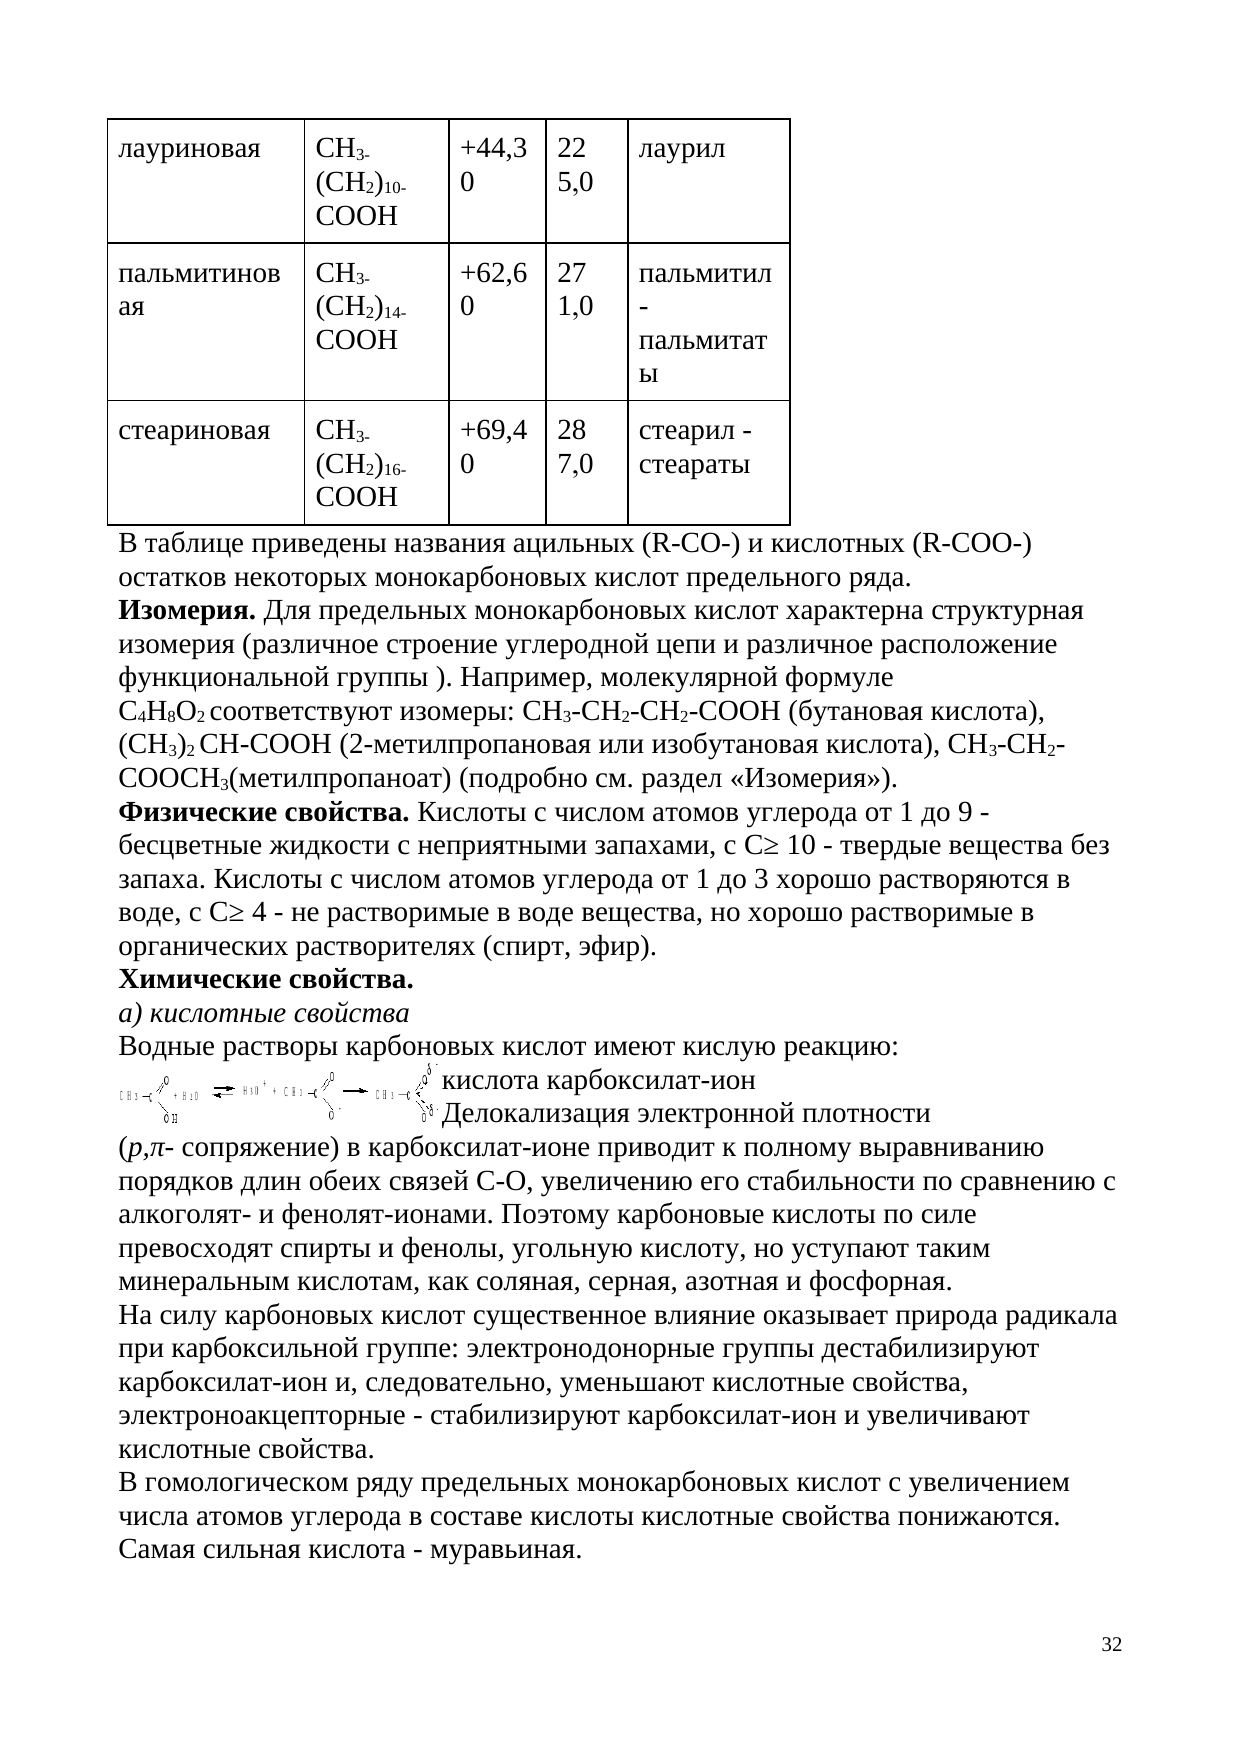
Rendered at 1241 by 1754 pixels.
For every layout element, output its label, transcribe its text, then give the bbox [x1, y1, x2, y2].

table_cell пальмитил-пальмитаты [629, 244, 789, 400]
text кислота карбоксилат-ион [442, 1062, 1122, 1096]
table_cell CH3-(CH2)10-COOH [305, 120, 448, 242]
text Физические свойства. Кислоты с числом атомов углерода от 1 до 9 - бесцветные жидкости с неприятными запахами, с С≥ 10 - твердые вещества без запаха. Кислоты с числом атомов углерода от 1 до 3 хорошо растворяются в воде, с С≥ 4 - не растворимые в воде вещества, но хорошо растворимые в органических растворителях (спирт, эфир). [118, 794, 1122, 961]
table_cell CH3-(CH2)16-COOH [305, 401, 448, 524]
text Изомерия. Для предельных монокарбоновых кислот характерна структурная изомерия (различное строение углеродной цепи и различное расположение функциональной группы ). Например, молекулярной формуле С4Н8О2 соответствуют изомеры: СН3-СН2-СН2-СООН (бутановая кислота), (СН3)2 СН-СООН (2-метилпропановая или изобутановая кислота), СН3-СН2-СООСН3(метилпропаноат) (подробно см. раздел «Изомерия»). [118, 592, 1122, 794]
table_cell 287 [547, 401, 627, 524]
text В таблице приведены названия ацильных (R-СО-) и кислотных (R-СОО-) остатков некоторых монокарбоновых кислот предельного ряда. [118, 525, 1122, 592]
text На силу карбоновых кислот существенное влияние оказывает природа радикала при карбоксильной группе: электронодонорные группы дестабилизируют карбоксилат-ион и, следовательно, уменьшают кислотные свойства, электроноакцепторные - стабилизируют карбоксилат-ион и увеличивают кислотные свойства. [118, 1297, 1122, 1464]
table_cell стеариновая [108, 401, 304, 524]
text В гомологическом ряду предельных монокарбоновых кислот с увеличением числа атомов углерода в составе кислоты кислотные свойства понижаются. Самая сильная кислота - муравьиная. [118, 1464, 1122, 1565]
table_cell лаурил [629, 120, 789, 242]
table_cell +44,30 [450, 120, 545, 242]
table_cell стеарил - стеараты [629, 401, 789, 524]
table_cell +69,40 [450, 401, 545, 524]
table_cell 225 [547, 120, 627, 242]
text Водные растворы карбоновых кислот имеют кислую реакцию: [118, 1028, 1122, 1062]
text а) кислотные свойства [118, 995, 1122, 1028]
table_cell лауриновая [108, 120, 304, 242]
table_cell пальмитиновая [108, 244, 304, 400]
text Делокализация электронной плотности (р,π- сопряжение) в карбоксилат-ионе приводит к полному выравниванию порядков длин обеих связей С-О, увеличению его стабильности по сравнению с алкоголят- и фенолят-ионами. Поэтому карбоновые кислоты по силе превосходят спирты и фенолы, угольную кислоту, но уступают таким минеральным кислотам, как соляная, серная, азотная и фосфорная. [118, 1096, 1122, 1297]
picture [118, 1062, 442, 1128]
table_cell 271 [547, 244, 627, 400]
text Химические свойства. [118, 961, 1122, 995]
table_cell +62,60 [450, 244, 545, 400]
table_cell CH3-(CH2)14-COOH [305, 244, 448, 400]
